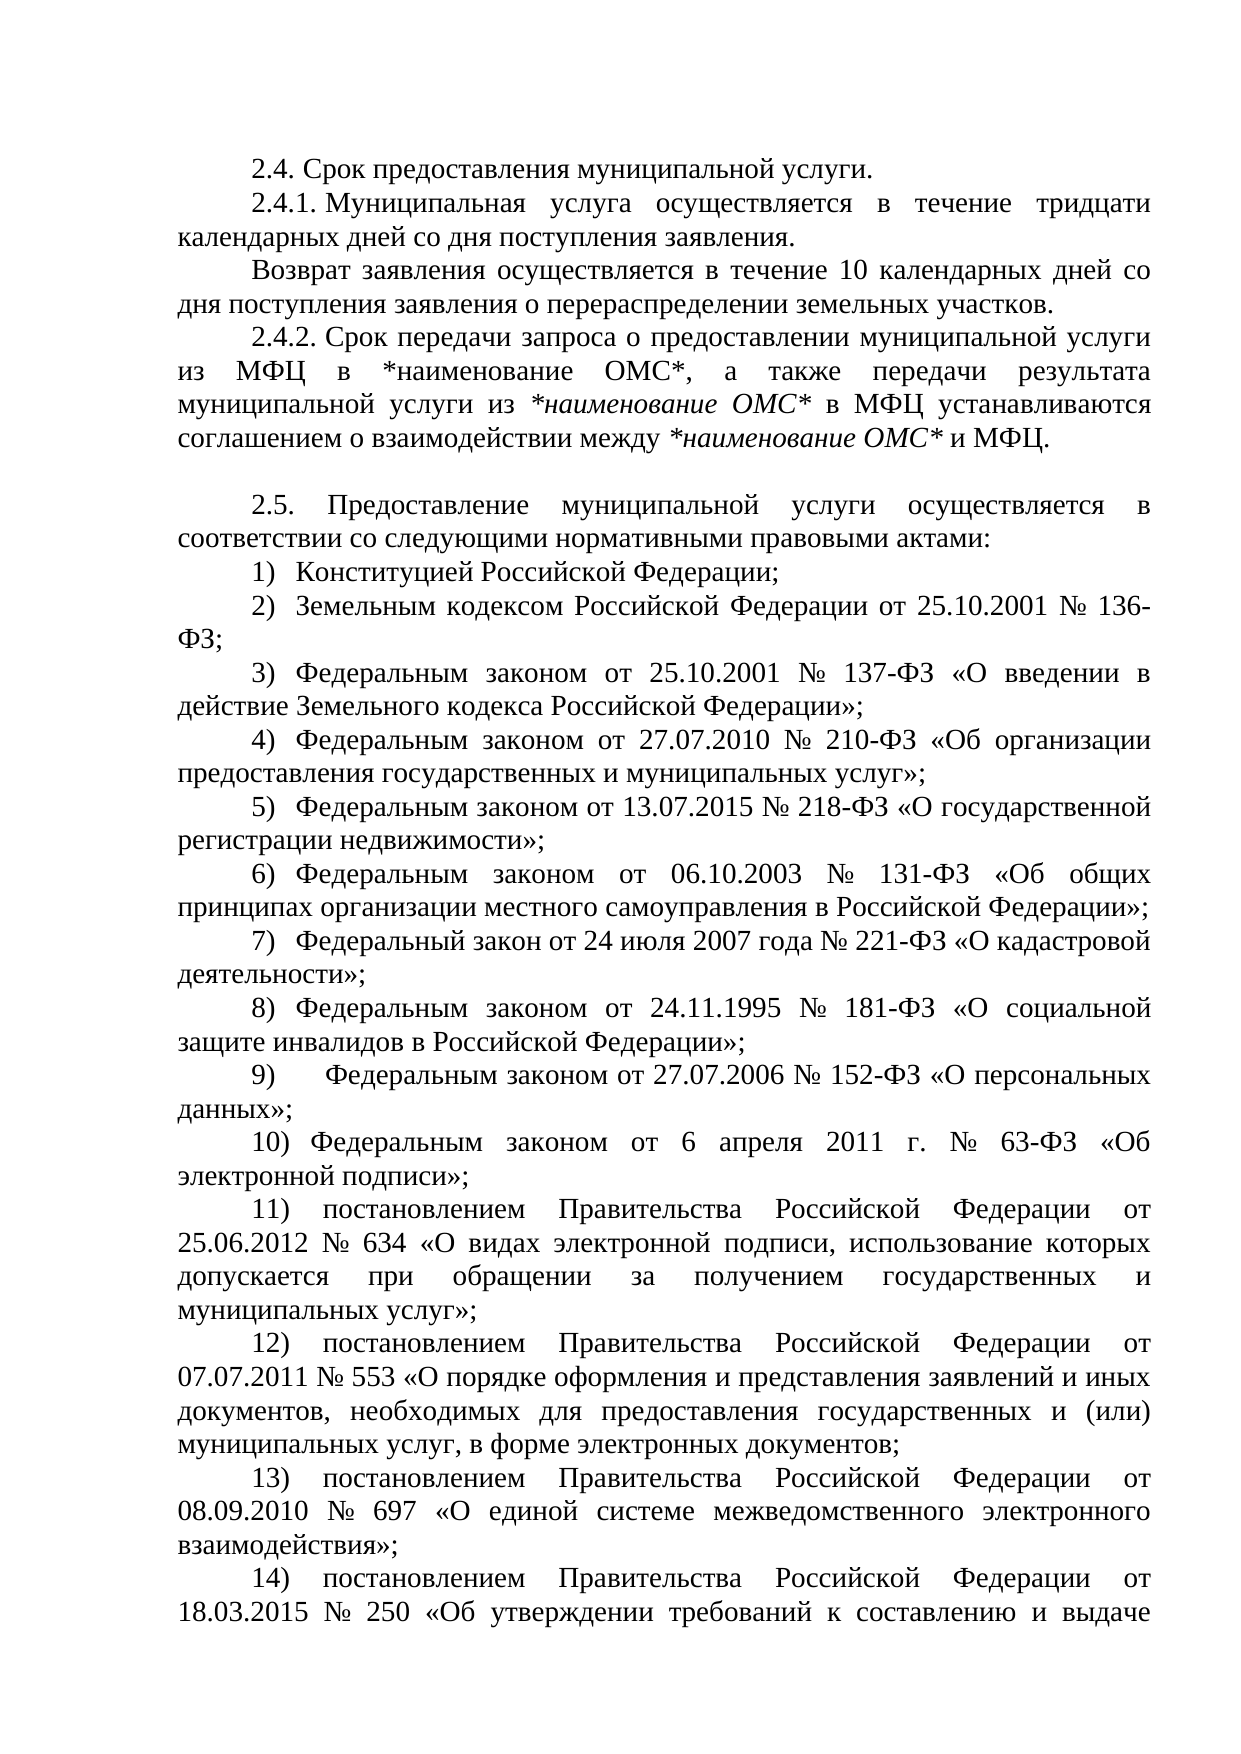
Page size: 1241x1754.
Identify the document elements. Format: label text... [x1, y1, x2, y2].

list Срок передачи запроса о предоставлении муниципальной услуги из МФЦ в *наименование ОМС*, а также передачи результата муниципальной услуги из *наименование ОМС* в МФЦ устанавливаются соглашением о взаимодействии между *наименование ОМС* и МФЦ. [177, 319, 1152, 453]
list Федеральным законом от 13.07.2015 № 218-ФЗ «О государственной регистрации недвижимости»; [177, 789, 1152, 856]
list Федеральный закон от 24 июля 2007 года № 221-ФЗ «О кадастровой деятельности»; [177, 923, 1152, 990]
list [177, 1560, 1152, 1627]
list Федеральным законом от 25.10.2001 № 137-ФЗ «О введении в действие Земельного кодекса Российской Федерации»; [177, 655, 1152, 722]
list 13) постановлением Правительства Российской Федерации от 08.09.2010 № 697 «О единой системе межведомственного электронного взаимодействия»; [177, 1460, 1152, 1560]
list Федеральным законом от 6 апреля 2011 г. № 63-ФЗ «Об электронной подписи»; [177, 1124, 1152, 1191]
list Земельным кодексом Российской Федерации от 25.10.2001 № 136-ФЗ; [177, 588, 1152, 655]
list Срок предоставления муниципальной услуги. [177, 152, 1152, 185]
list Федеральным законом от 06.10.2003 № 131-ФЗ «Об общих принципах организации местного самоуправления в Российской Федерации»; [177, 856, 1152, 923]
list Муниципальная услуга осуществляется в течение тридцати календарных дней со дня поступления заявления. [177, 185, 1152, 252]
list Возврат заявления осуществляется в течение 10 календарных дней со дня поступления заявления о перераспределении земельных участков. [177, 252, 1152, 319]
list Федеральным законом от 27.07.2010 № 210-ФЗ «Об организации предоставления государственных и муниципальных услуг»; [177, 722, 1152, 789]
list Конституцией Российской Федерации; [177, 554, 1152, 588]
list Федеральным законом от 27.07.2006 № 152-ФЗ «О персональных данных»; [177, 1057, 1152, 1124]
list Федеральным законом от 24.11.1995 № 181-ФЗ «О социальной защите инвалидов в Российской Федерации»; [177, 990, 1152, 1057]
text 2.5. Предоставление муниципальной услуги осуществляется в соответствии со следующими нормативными правовыми актами: [177, 487, 1152, 554]
list 12) постановлением Правительства Российской Федерации от 07.07.2011 № 553 «О порядке оформления и представления заявлений и иных документов, необходимых для предоставления государственных и (или) муниципальных услуг, в форме электронных документов; [177, 1326, 1152, 1460]
list 11) постановлением Правительства Российской Федерации от 25.06.2012 № 634 «О видах электронной подписи, использование которых допускается при обращении за получением государственных и муниципальных услуг»; [177, 1191, 1152, 1326]
